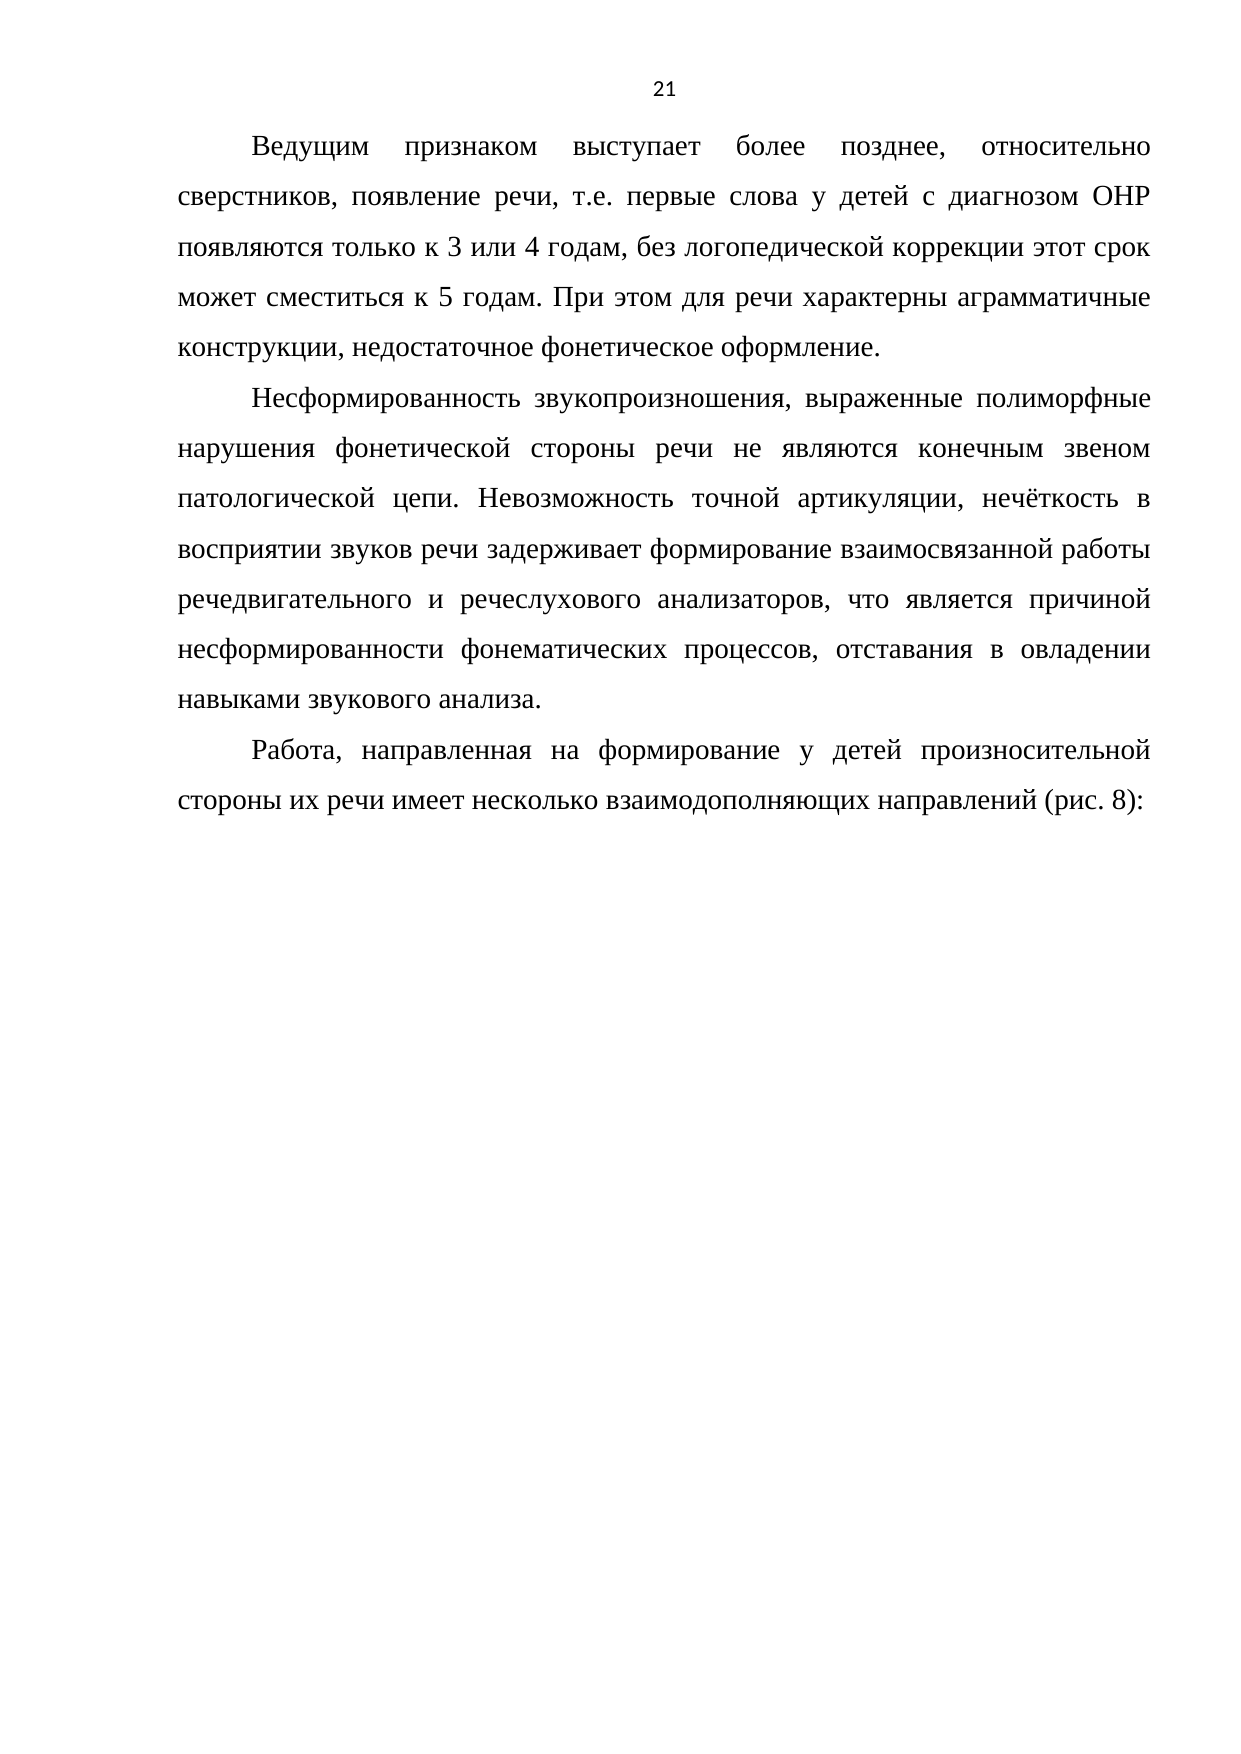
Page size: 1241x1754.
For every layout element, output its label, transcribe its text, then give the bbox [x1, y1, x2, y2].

text Несформированность звукопроизношения, выраженные полиморфные нарушения фонетической стороны речи не являются конечным звеном патологической цепи. Невозможность точной артикуляции, нечёткость в восприятии звуков речи задерживает формирование взаимосвязанной работы речедвигательного и речеслухового анализаторов, что является причиной несформированности фонематических процессов, отставания в овладении навыками звукового анализа. [177, 380, 1152, 715]
text Ведущим признаком выступает более позднее, относительно сверстников, появление речи, т.е. первые слова у детей с диагнозом ОНР появляются только к 3 или 4 годам, без логопедической коррекции этот срок может сместиться к 5 годам. При этом для речи характерны аграмматичные конструкции, недостаточное фонетическое оформление. [177, 128, 1152, 363]
text Работа, направленная на формирование у детей произносительной стороны их речи имеет несколько взаимодополняющих направлений (рис. 8): [177, 732, 1152, 816]
